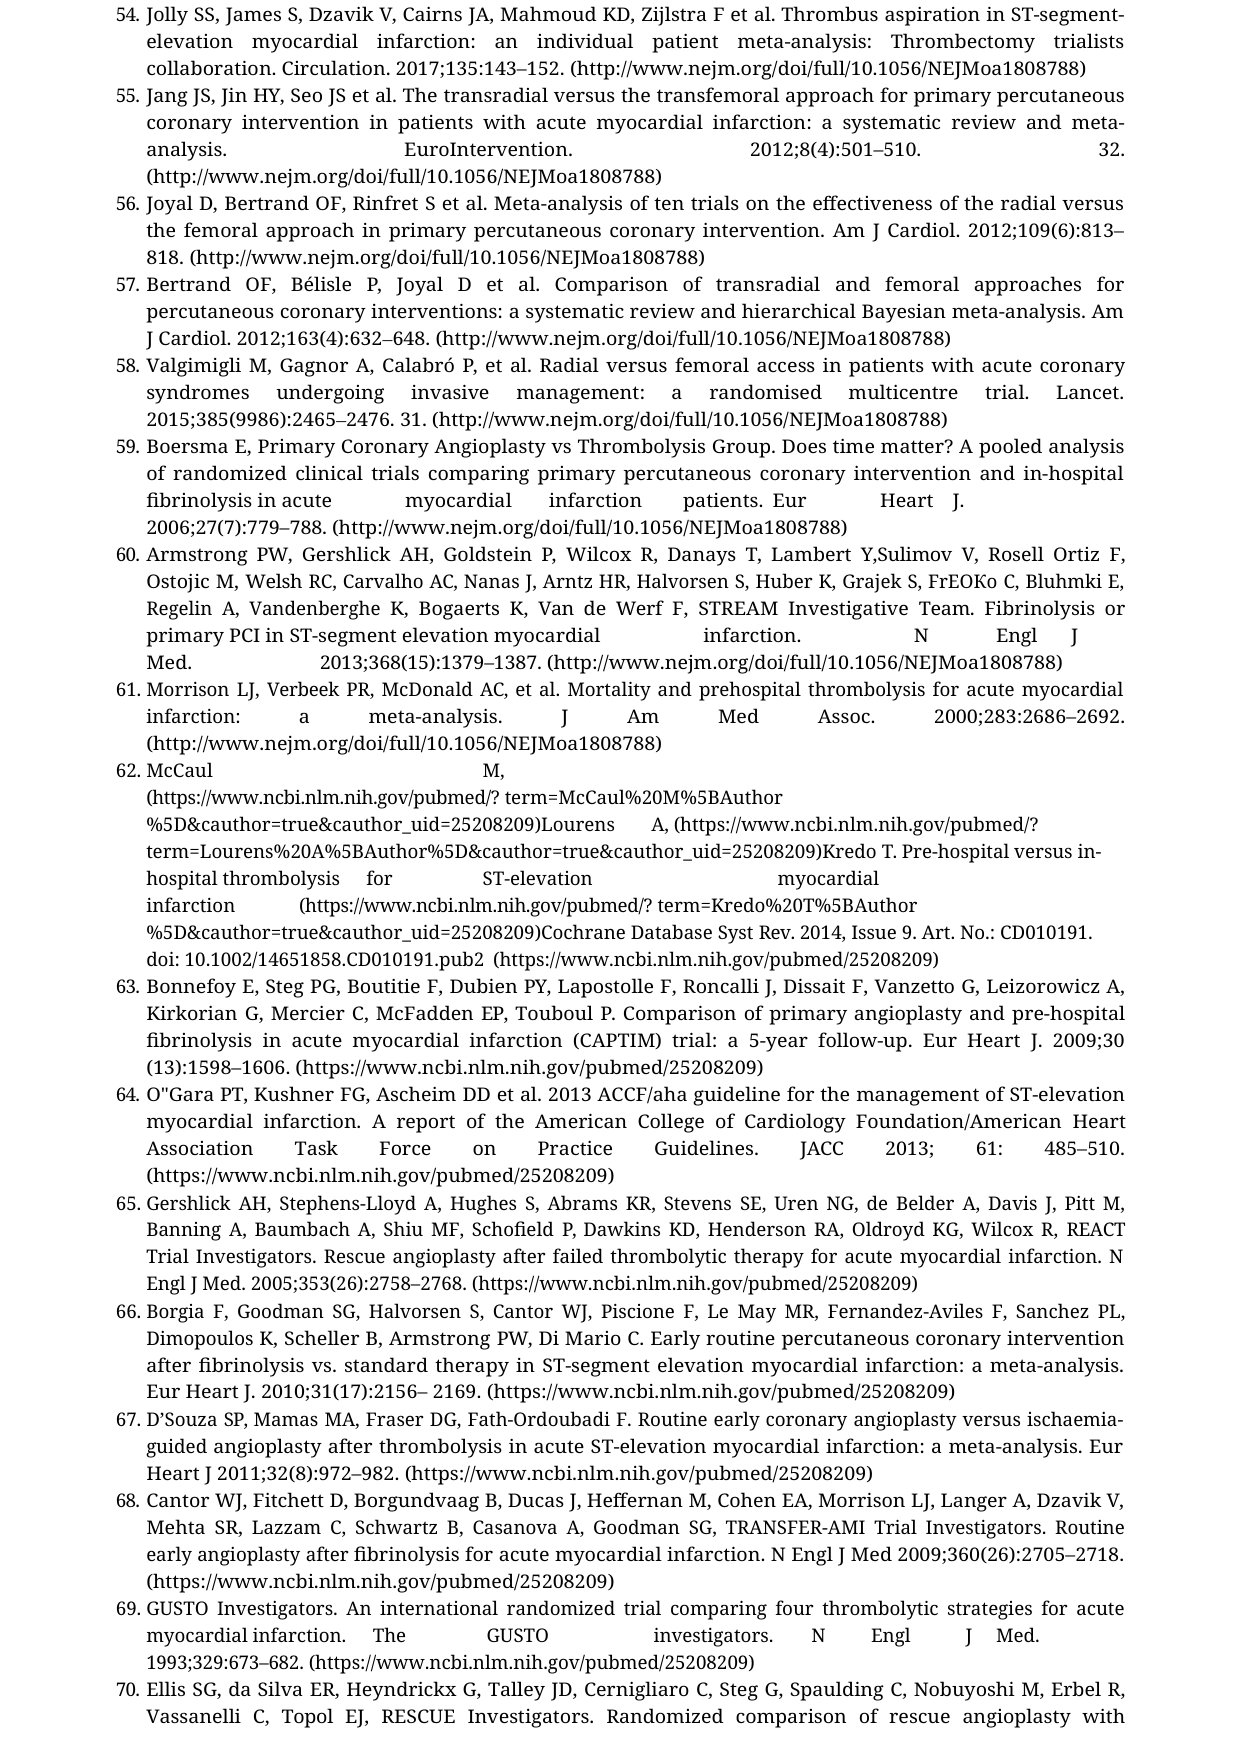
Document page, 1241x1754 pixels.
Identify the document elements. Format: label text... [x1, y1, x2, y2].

list Jang JS, Jin HY, Seo JS et al. The transradial versus the transfemoral approach for primary percutaneous coronary intervention in patients with acute myocardial infarction: a systematic review and meta-analysis. EuroIntervention. 2012;8(4):501–510. 32. (http://www.nejm.org/doi/full/10.1056/NEJMoa1808788) [116, 82, 1126, 189]
list McCaul M, (https://www.ncbi.nlm.nih.gov/pubmed/? term=McCaul%20M%5BAuthor%5D&cauthor=true&cauthor_uid=25208209)Lourens A, (https://www.ncbi.nlm.nih.gov/pubmed/? term=Lourens%20A%5BAuthor%5D&cauthor=true&cauthor_uid=25208209)Kredo T. Pre-hospital versus in-hospital thrombolysis for ST-elevation myocardial infarction (https://www.ncbi.nlm.nih.gov/pubmed/? term=Kredo%20T%5BAuthor%5D&cauthor=true&cauthor_uid=25208209)Cochrane Database Syst Rev. 2014, Issue 9. Art. No.: CD010191. doi: 10.1002/14651858.CD010191.pub2 (https://www.ncbi.nlm.nih.gov/pubmed/25208209) [116, 758, 1126, 972]
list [116, 1676, 1126, 1729]
list Morrison LJ, Verbeek PR, McDonald AC, et al. Mortality and prehospital thrombolysis for acute myocardial infarction: a meta-analysis. J Am Med Assoc. 2000;283:2686–2692. (http://www.nejm.org/doi/full/10.1056/NEJMoa1808788) [116, 677, 1125, 756]
list Joyal D, Bertrand OF, Rinfret S et al. Meta-analysis of ten trials on the effectiveness of the radial versus the femoral approach in primary percutaneous coronary intervention. Am J Cardiol. 2012;109(6):813–818. (http://www.nejm.org/doi/full/10.1056/NEJMoa1808788) [116, 190, 1125, 270]
list GUSTO Investigators. An international randomized trial comparing four thrombolytic strategies for acute myocardial infarction. The GUSTO investigators. N Engl J Med. 1993;329:673–682. (https://www.ncbi.nlm.nih.gov/pubmed/25208209) [116, 1595, 1126, 1674]
list Jolly SS, James S, Dzavik V, Cairns JA, Mahmoud KD, Zijlstra F et al. Thrombus aspiration in ST-segment-elevation myocardial infarction: an individual patient meta-analysis: Thrombectomy trialists collaboration. Circulation. 2017;135:143–152. (http://www.nejm.org/doi/full/10.1056/NEJMoa1808788) [116, 1, 1126, 81]
list D’Souza SP, Mamas MA, Fraser DG, Fath-Ordoubadi F. Routine early coronary angioplasty versus ischaemia-guided angioplasty after thrombolysis in acute ST-elevation myocardial infarction: a meta-analysis. Eur Heart J 2011;32(8):972–982. (https://www.ncbi.nlm.nih.gov/pubmed/25208209) [116, 1406, 1125, 1485]
list Cantor WJ, Fitchett D, Borgundvaag B, Ducas J, Heffernan M, Cohen EA, Morrison LJ, Langer A, Dzavik V, Mehta SR, Lazzam C, Schwartz B, Casanova A, Goodman SG, TRANSFER-AMI Trial Investigators. Routine early angioplasty after fibrinolysis for acute myocardial infarction. N Engl J Med 2009;360(26):2705–2718. (https://www.ncbi.nlm.nih.gov/pubmed/25208209) [116, 1487, 1126, 1593]
list Boersma E, Primary Coronary Angioplasty vs Thrombolysis Group. Does time matter? A pooled analysis of randomized clinical trials comparing primary percutaneous coronary intervention and in-hospital fibrinolysis in acute myocardial infarction patients. Eur Heart J. 2006;27(7):779–788. (http://www.nejm.org/doi/full/10.1056/NEJMoa1808788) [116, 433, 1125, 540]
list Bonnefoy E, Steg PG, Boutitie F, Dubien PY, Lapostolle F, Roncalli J, Dissait F, Vanzetto G, Leizorowicz A, Kirkorian G, Mercier C, McFadden EP, Touboul P. Comparison of primary angioplasty and pre-hospital fibrinolysis in acute myocardial infarction (CAPTIM) trial: a 5-year follow-up. Eur Heart J. 2009;30 (13):1598–1606. (https://www.ncbi.nlm.nih.gov/pubmed/25208209) [116, 974, 1126, 1080]
list Gershlick AH, Stephens-Lloyd A, Hughes S, Abrams KR, Stevens SE, Uren NG, de Belder A, Davis J, Pitt M, Banning A, Baumbach A, Shiu MF, Schofield P, Dawkins KD, Henderson RA, Oldroyd KG, Wilcox R, REACT Trial Investigators. Rescue angioplasty after failed thrombolytic therapy for acute myocardial infarction. N Engl J Med. 2005;353(26):2758–2768. (https://www.ncbi.nlm.nih.gov/pubmed/25208209) [116, 1190, 1125, 1296]
list Armstrong PW, Gershlick AH, Goldstein P, Wilcox R, Danays T, Lambert Y,Sulimov V, Rosell Ortiz F, Ostojic M, Welsh RC, Carvalho AC, Nanas J, Arntz HR, Halvorsen S, Huber K, Grajek S, FrЕОКo C, Bluhmki E, Regelin A, Vandenberghe K, Bogaerts K, Van de Werf F, STREAM Investigative Team. Fibrinolysis or primary PCI in ST-segment elevation myocardial infarction. N Engl J Med. 2013;368(15):1379–1387. (http://www.nejm.org/doi/full/10.1056/NEJMoa1808788) [116, 541, 1126, 675]
list Borgia F, Goodman SG, Halvorsen S, Cantor WJ, Piscione F, Le May MR, Fernandez-Aviles F, Sanchez PL, Dimopoulos K, Scheller B, Armstrong PW, Di Mario C. Early routine percutaneous coronary intervention after fibrinolysis vs. standard therapy in ST-segment elevation myocardial infarction: a meta-analysis. Eur Heart J. 2010;31(17):2156– 2169. (https://www.ncbi.nlm.nih.gov/pubmed/25208209) [116, 1298, 1126, 1404]
list Bertrand OF, Bélisle P, Joyal D et al. Comparison of transradial and femoral approaches for percutaneous coronary interventions: a systematic review and hierarchical Bayesian meta-analysis. Am J Cardiol. 2012;163(4):632‒648. (http://www.nejm.org/doi/full/10.1056/NEJMoa1808788) [116, 271, 1125, 351]
list Valgimigli M, Gagnor A, Calabró P, et al. Radial versus femoral access in patients with acute coronary syndromes undergoing invasive management: a randomised multicentre trial. Lancet. 2015;385(9986):2465‒2476. 31. (http://www.nejm.org/doi/full/10.1056/NEJMoa1808788) [116, 352, 1126, 432]
list O"Gara PT, Kushner FG, Ascheim DD et al. 2013 ACCF/aha guideline for the management of ST-elevation myocardial infarction. A report of the American College of Cardiology Foundation/American Heart Association Task Force on Practice Guidelines. JACC 2013; 61: 485–510. (https://www.ncbi.nlm.nih.gov/pubmed/25208209) [116, 1082, 1126, 1188]
